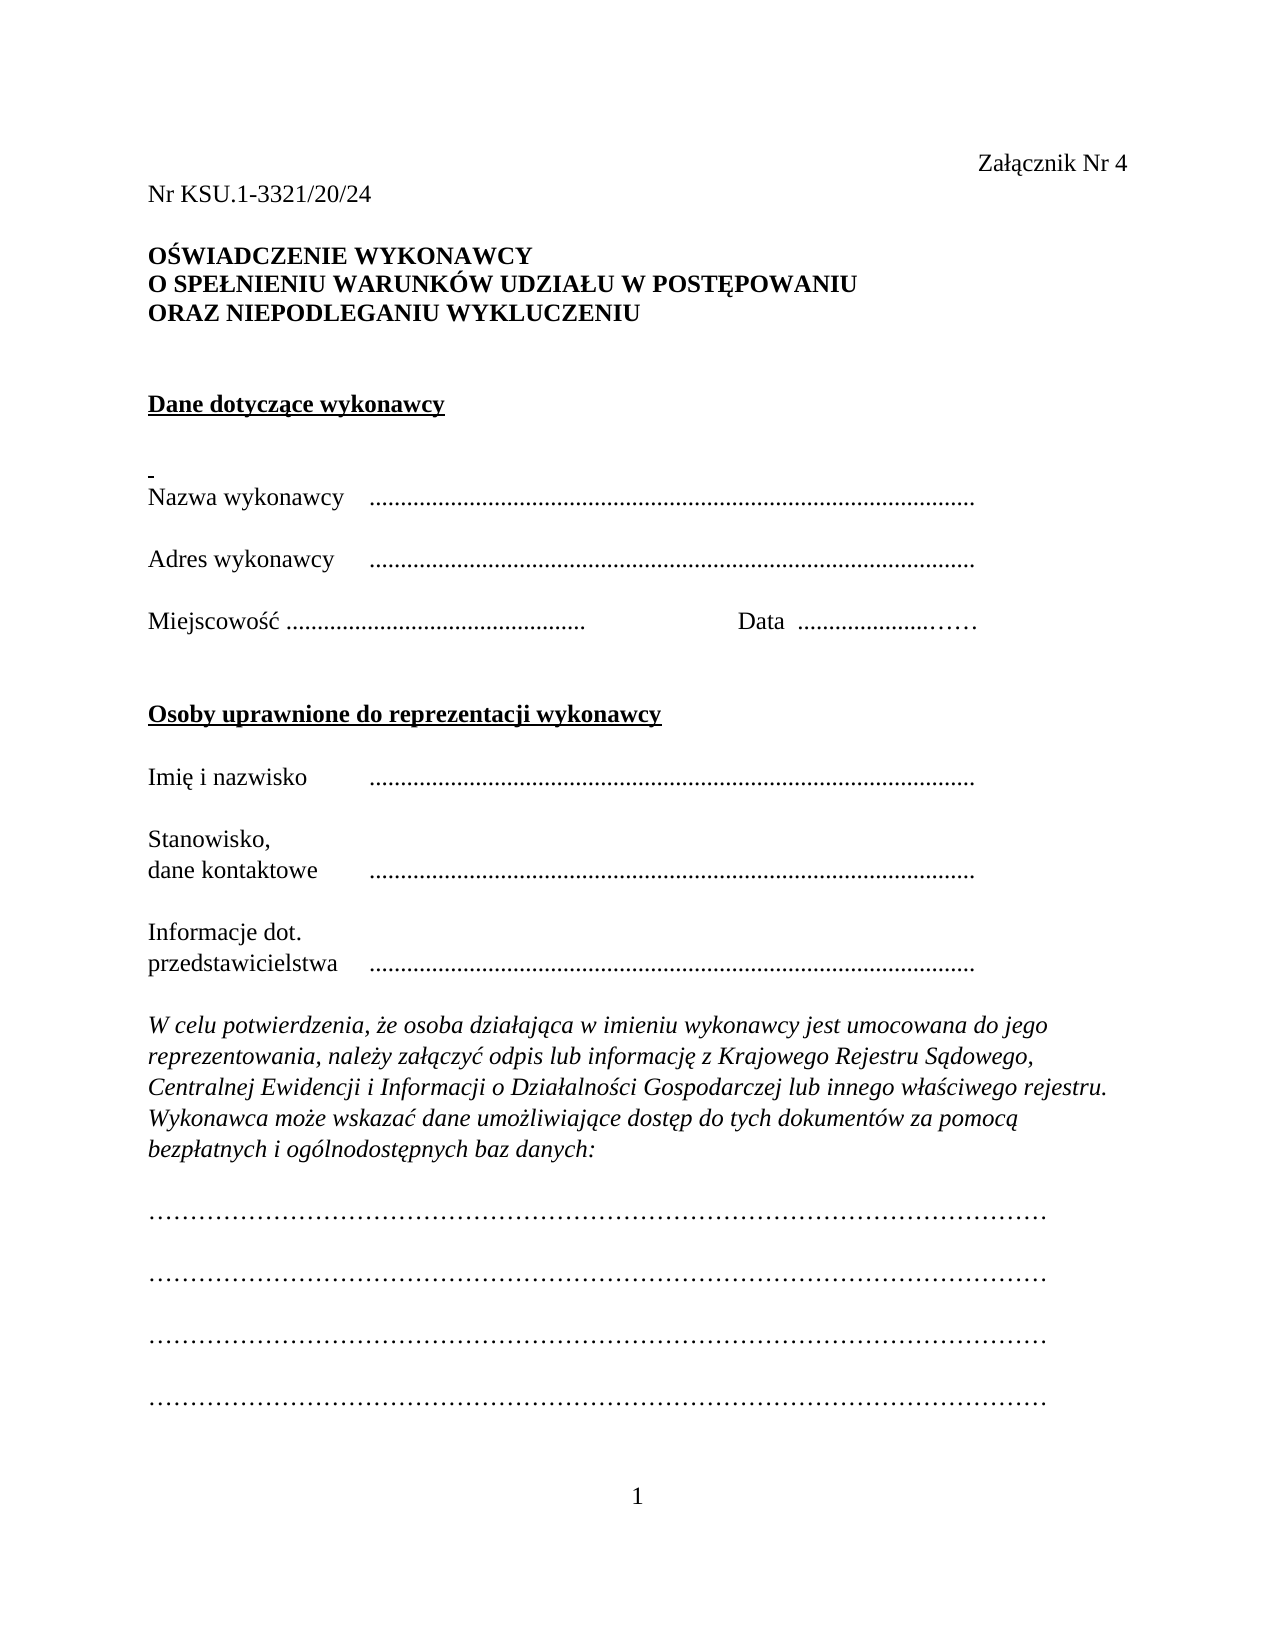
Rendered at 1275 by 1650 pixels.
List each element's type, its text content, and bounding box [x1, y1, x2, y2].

text Stanowisko, [148, 824, 1127, 852]
text O SPEŁNIENIU WARUNKÓW UDZIAŁU W POSTĘPOWANIU [148, 269, 1127, 298]
text W celu potwierdzenia, że osoba działająca w imieniu wykonawcy jest umocowana do jego reprezentowania, należy załączyć odpis lub informację z Krajowego Rejestru Sądowego, Centralnej Ewidencji i Informacji o Działalności Gospodarczej lub innego właściwego rejestru. Wykonawca może wskazać dane umożliwiające dostęp do tych dokumentów za pomocą bezpłatnych i ogólnodostępnych baz danych: [148, 1010, 1127, 1163]
text Osoby uprawnione do reprezentacji wykonawcy [148, 699, 1127, 728]
text Dane dotyczące wykonawcy [148, 389, 1127, 418]
text ……………………………………………………………………………………………… [148, 1382, 1127, 1411]
text Nr KSU.1-3321/20/24 [148, 179, 1127, 207]
text OŚWIADCZENIE WYKONAWCY [148, 241, 1127, 269]
text ……………………………………………………………………………………………… [148, 1320, 1127, 1349]
text Informacje dot. [148, 917, 1127, 946]
text Nazwa wykonawcy ................................................................................................. [148, 482, 1127, 511]
text Załącznik Nr 4 [148, 148, 1127, 176]
text Imię i nazwisko ................................................................................................. [148, 762, 1127, 790]
text Miejscowość ................................................ Data .....................…… [148, 606, 1127, 635]
text Adres wykonawcy ................................................................................................. [148, 544, 1127, 573]
text dane kontaktowe ................................................................................................. [148, 855, 1127, 883]
text ……………………………………………………………………………………………… [148, 1196, 1127, 1225]
text ORAZ NIEPODLEGANIU WYKLUCZENIU [148, 298, 1127, 327]
text przedstawicielstwa ................................................................................................. [148, 948, 1127, 977]
text ……………………………………………………………………………………………… [148, 1258, 1127, 1287]
